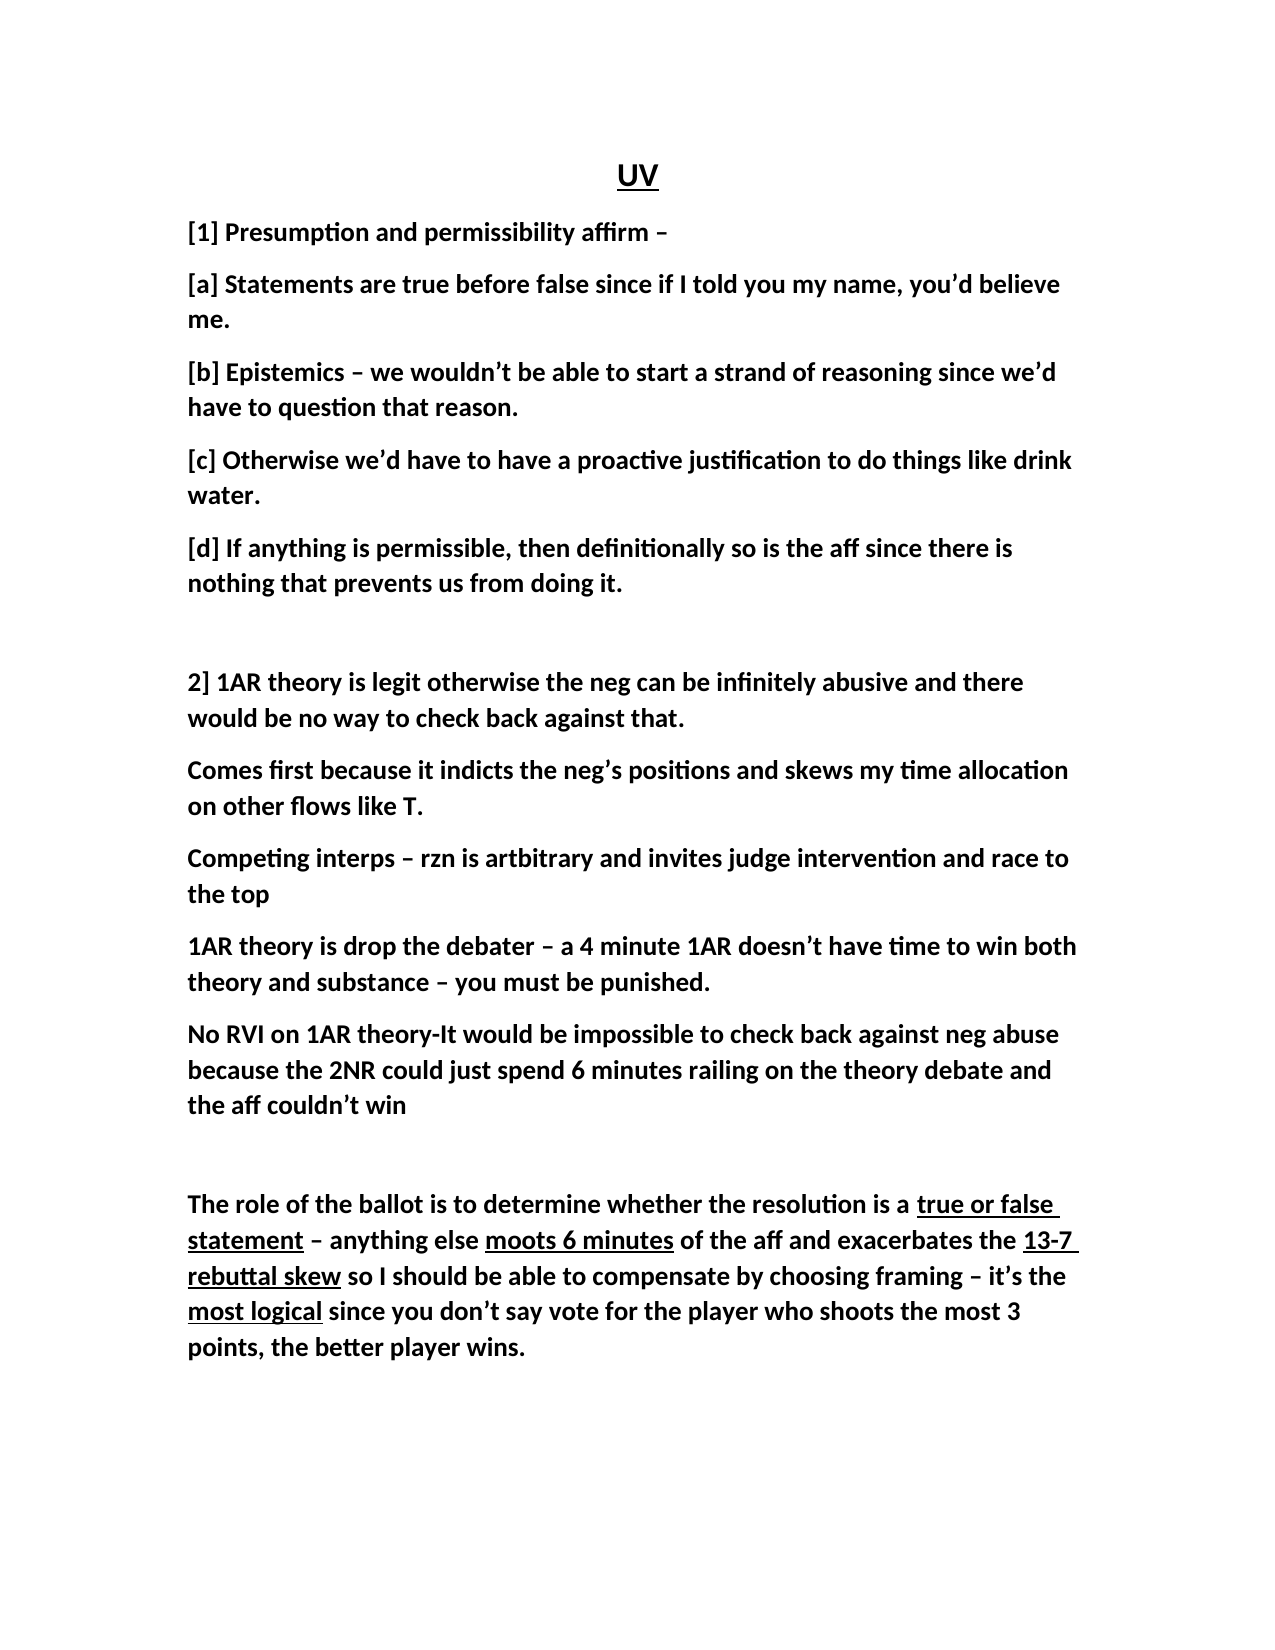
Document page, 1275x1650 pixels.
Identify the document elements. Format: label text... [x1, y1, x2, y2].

subtitle [a] Statements are true before false since if I told you my name, you’d believe me. [187, 267, 1087, 336]
subtitle [c] Otherwise we’d have to have a proactive justification to do things like drink water. [187, 443, 1087, 512]
subtitle [1] Presumption and permissibility affirm – [187, 215, 1087, 248]
subtitle 2] 1AR theory is legit otherwise the neg can be infinitely abusive and there would be no way to check back against that. [187, 666, 1087, 734]
subtitle [d] If anything is permissible, then definitionally so is the aff since there is nothing that prevents us from doing it. [187, 531, 1087, 599]
subtitle Competing interps – rzn is artbitrary and invites judge intervention and race to the top [187, 841, 1087, 910]
subtitle [b] Epistemics – we wouldn’t be able to start a strand of reasoning since we’d have to question that reason. [187, 355, 1087, 424]
subtitle 1AR theory is drop the debater – a 4 minute 1AR doesn’t have time to win both theory and substance – you must be punished. [187, 929, 1087, 998]
subtitle The role of the ballot is to determine whether the resolution is a true or false statement – anything else moots 6 minutes of the aff and exacerbates the 13-7 rebuttal skew so I should be able to compensate by choosing framing – it’s the most logical since you don’t say vote for the player who shoots the most 3 points, the better player wins. [187, 1188, 1087, 1363]
subtitle Comes first because it indicts the neg’s positions and skews my time allocation on other flows like T. [187, 753, 1087, 822]
subtitle UV [187, 154, 1087, 195]
subtitle No RVI on 1AR theory-It would be impossible to check back against neg abuse because the 2NR could just spend 6 minutes railing on the theory debate and the aff couldn’t win [187, 1017, 1087, 1122]
